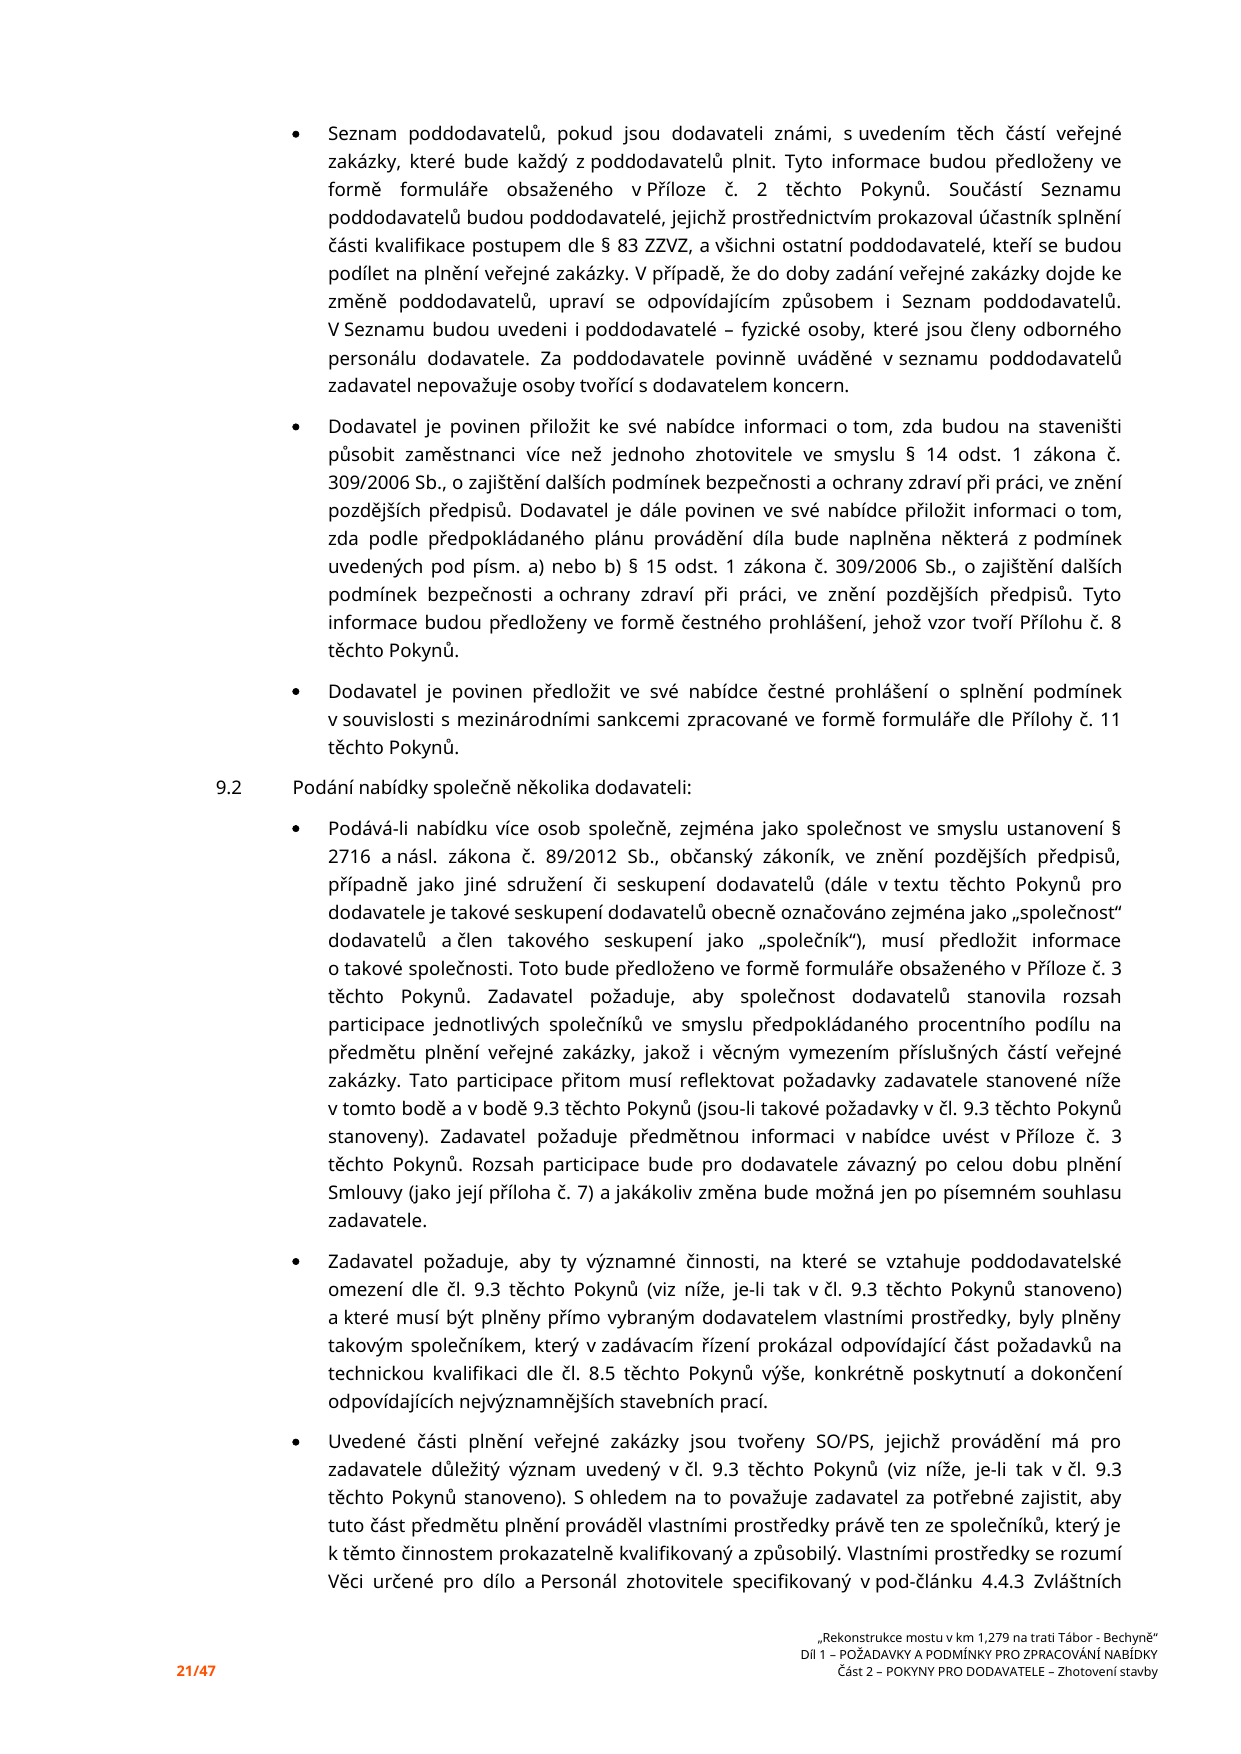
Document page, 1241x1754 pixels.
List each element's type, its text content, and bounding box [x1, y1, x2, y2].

text Zadavatel požaduje, aby ty významné činnosti, na které se vztahuje poddodavatelské omezení dle čl. 9.3 těchto Pokynů (viz níže, je-li tak v čl. 9.3 těchto Pokynů stanoveno) a které musí být plněny přímo vybraným dodavatelem vlastními prostředky, byly plněny takovým společníkem, který v zadávacím řízení prokázal odpovídající část požadavků na technickou kvalifikaci dle čl. 8.5 těchto Pokynů výše, konkrétně poskytnutí a dokončení odpovídajících nejvýznamnějších stavebních prací. [292, 1248, 1122, 1413]
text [292, 1428, 1122, 1594]
text Podání nabídky společně několika dodavateli: [216, 774, 1122, 800]
text Dodavatel je povinen přiložit ke své nabídce informaci o tom, zda budou na staveništi působit zaměstnanci více než jednoho zhotovitele ve smyslu § 14 odst. 1 zákona č. 309/2006 Sb., o zajištění dalších podmínek bezpečnosti a ochrany zdraví při práci, ve znění pozdějších předpisů. Dodavatel je dále povinen ve své nabídce přiložit informaci o tom, zda podle předpokládaného plánu provádění díla bude naplněna některá z podmínek uvedených pod písm. a) nebo b) § 15 odst. 1 zákona č. 309/2006 Sb., o zajištění dalších podmínek bezpečnosti a ochrany zdraví při práci, ve znění pozdějších předpisů. Tyto informace budou předloženy ve formě čestného prohlášení, jehož vzor tvoří Přílohu č. 8 těchto Pokynů. [292, 413, 1122, 663]
text Podává-li nabídku více osob společně, zejména jako společnost ve smyslu ustanovení § 2716 a násl. zákona č. 89/2012 Sb., občanský zákoník, ve znění pozdějších předpisů, případně jako jiné sdružení či seskupení dodavatelů (dále v textu těchto Pokynů pro dodavatele je takové seskupení dodavatelů obecně označováno zejména jako „společnost“ dodavatelů a člen takového seskupení jako „společník“), musí předložit informace o takové společnosti. Toto bude předloženo ve formě formuláře obsaženého v Příloze č. 3 těchto Pokynů. Zadavatel požaduje, aby společnost dodavatelů stanovila rozsah participace jednotlivých společníků ve smyslu předpokládaného procentního podílu na předmětu plnění veřejné zakázky, jakož i věcným vymezením příslušných částí veřejné zakázky. Tato participace přitom musí reflektovat požadavky zadavatele stanovené níže v tomto bodě a v bodě 9.3 těchto Pokynů (jsou-li takové požadavky v čl. 9.3 těchto Pokynů stanoveny). Zadavatel požaduje předmětnou informaci v nabídce uvést v Příloze č. 3 těchto Pokynů. Rozsah participace bude pro dodavatele závazný po celou dobu plnění Smlouvy (jako její příloha č. 7) a jakákoliv změna bude možná jen po písemném souhlasu zadavatele. [292, 815, 1122, 1233]
text Seznam poddodavatelů, pokud jsou dodavateli známi, s uvedením těch částí veřejné zakázky, které bude každý z poddodavatelů plnit. Tyto informace budou předloženy ve formě formuláře obsaženého v Příloze č. 2 těchto Pokynů. Součástí Seznamu poddodavatelů budou poddodavatelé, jejichž prostřednictvím prokazoval účastník splnění části kvalifikace postupem dle § 83 ZZVZ, a všichni ostatní poddodavatelé, kteří se budou podílet na plnění veřejné zakázky. V případě, že do doby zadání veřejné zakázky dojde ke změně poddodavatelů, upraví se odpovídajícím způsobem i Seznam poddodavatelů. V Seznamu budou uvedeni i poddodavatelé – fyzické osoby, které jsou členy odborného personálu dodavatele. Za poddodavatele povinně uváděné v seznamu poddodavatelů zadavatel nepovažuje osoby tvořící s dodavatelem koncern. [292, 121, 1122, 398]
text Dodavatel je povinen předložit ve své nabídce čestné prohlášení o splnění podmínek v souvislosti s mezinárodními sankcemi zpracované ve formě formuláře dle Přílohy č. 11 těchto Pokynů. [292, 678, 1122, 759]
